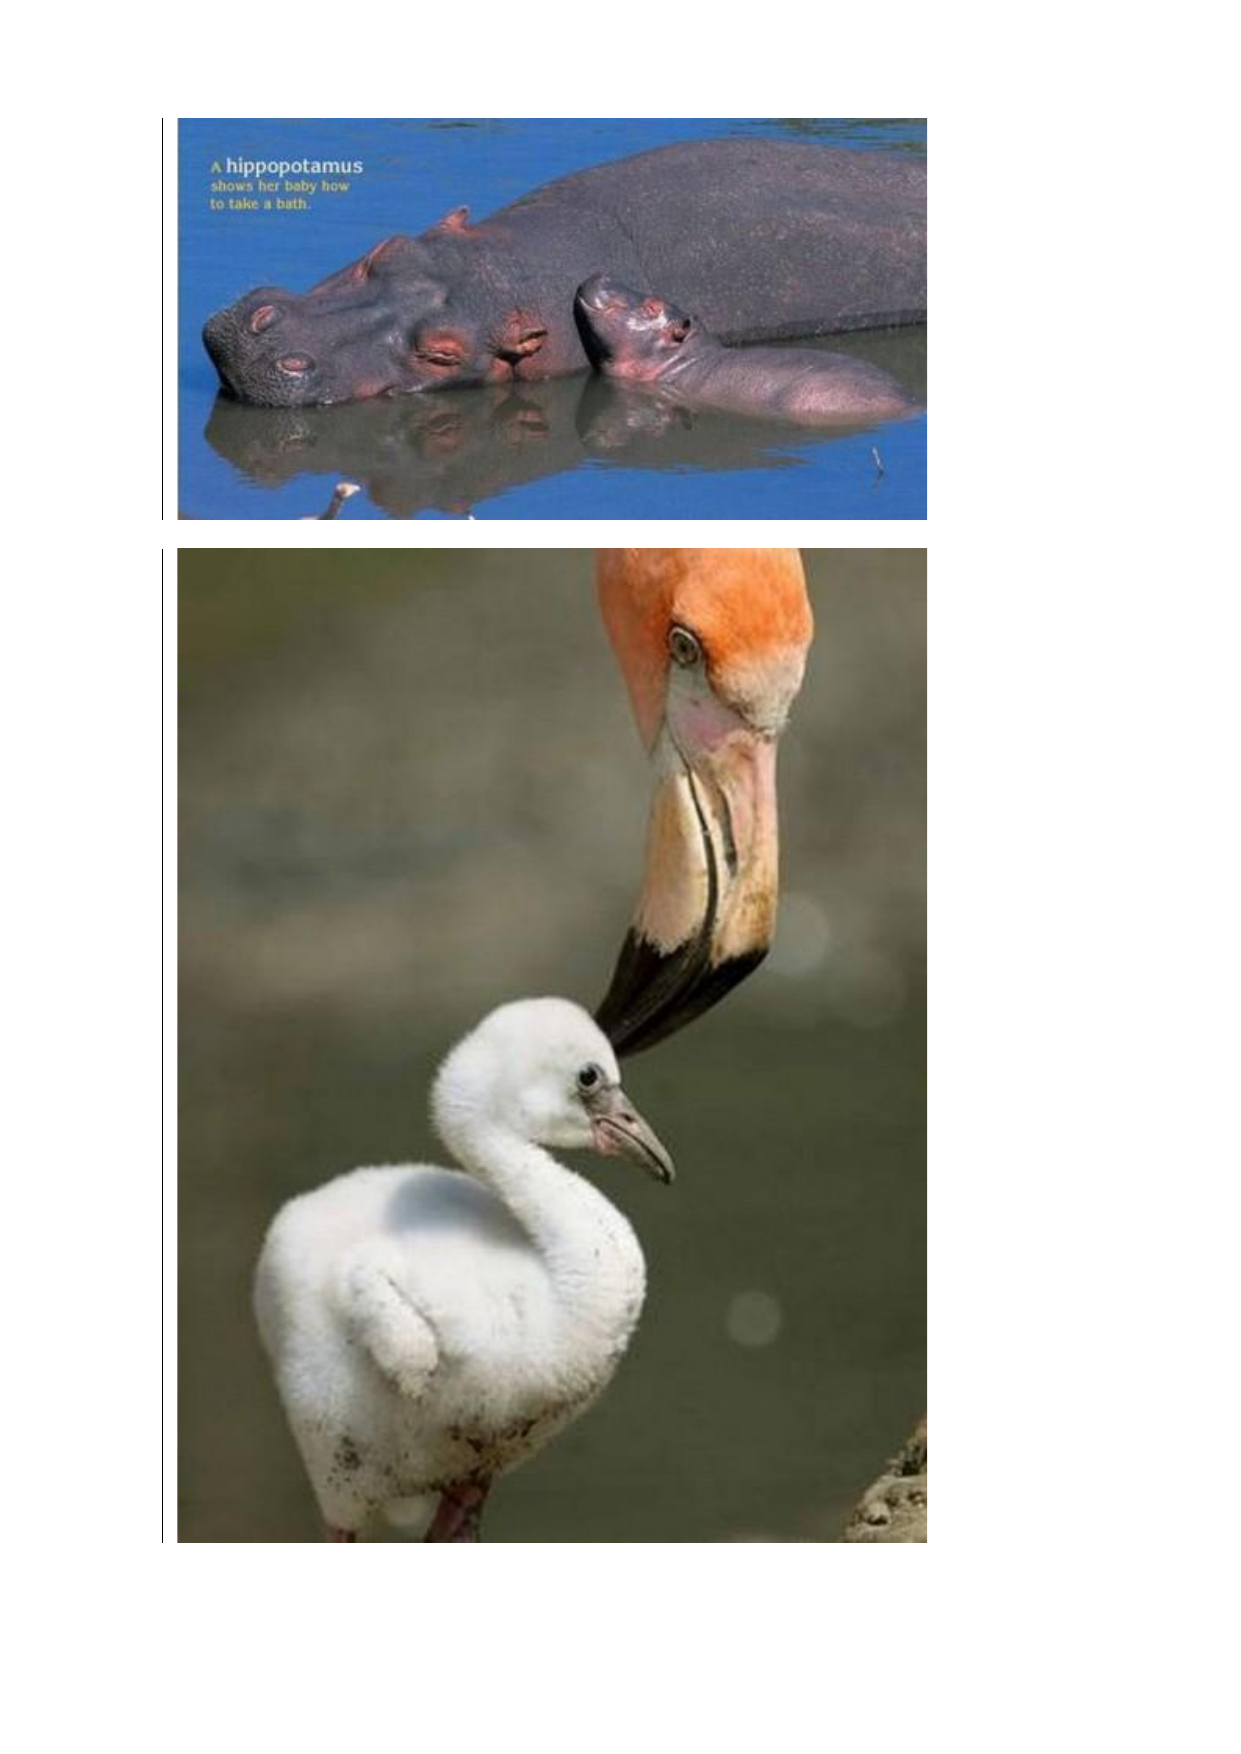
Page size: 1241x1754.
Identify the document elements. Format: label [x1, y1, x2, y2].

picture [177, 118, 928, 520]
picture [177, 548, 928, 1543]
